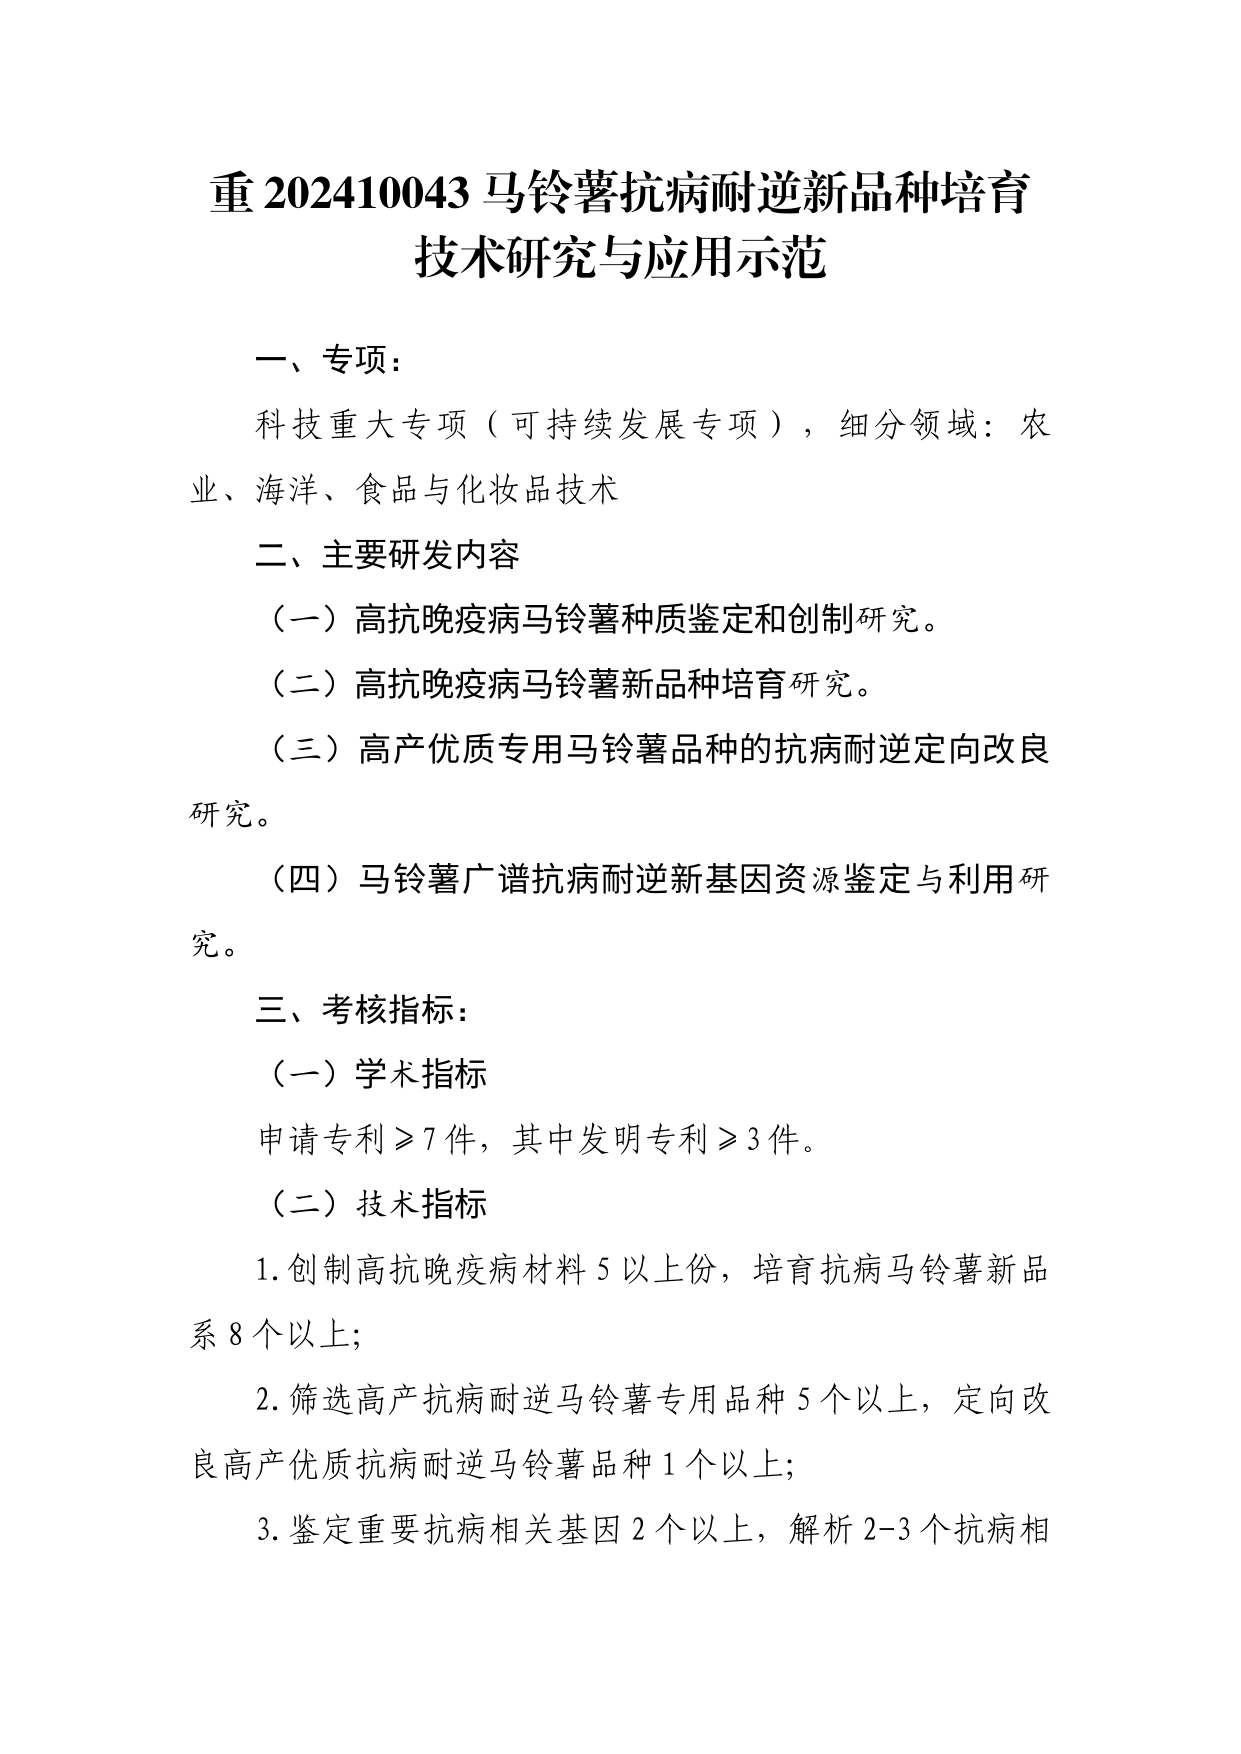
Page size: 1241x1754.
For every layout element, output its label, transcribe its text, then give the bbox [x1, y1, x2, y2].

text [187, 1494, 1053, 1559]
text 二、主要研发内容 [187, 519, 1053, 584]
text 三、考核指标： [187, 974, 1053, 1039]
text 科技重大专项（可持续发展专项），细分领域：农业、海洋、食品与化妆品技术 [187, 389, 1053, 519]
subtitle （一）学术指标 [187, 1039, 1053, 1104]
text 2.筛选高产抗病耐逆马铃薯专用品种5个以上，定向改良高产优质抗病耐逆马铃薯品种1个以上； [187, 1364, 1053, 1494]
subtitle （四）马铃薯广谱抗病耐逆新基因资源鉴定与利用研究。 [187, 844, 1053, 974]
text 一、专项： [187, 324, 1053, 389]
text 1.创制高抗晚疫病材料5以上份，培育抗病马铃薯新品系8个以上； [187, 1234, 1053, 1364]
text 重202410043 马铃薯抗病耐逆新品种培育技术研究与应用示范 [187, 162, 1053, 292]
subtitle （三）高产优质专用马铃薯品种的抗病耐逆定向改良研究。 [187, 714, 1053, 844]
text 申请专利≥7件，其中发明专利≥3件。 [187, 1104, 1053, 1169]
subtitle （二）高抗晚疫病马铃薯新品种培育研究。 [187, 649, 1053, 714]
subtitle （二）技术指标 [187, 1169, 1053, 1234]
subtitle （一）高抗晚疫病马铃薯种质鉴定和创制研究。 [187, 584, 1053, 649]
